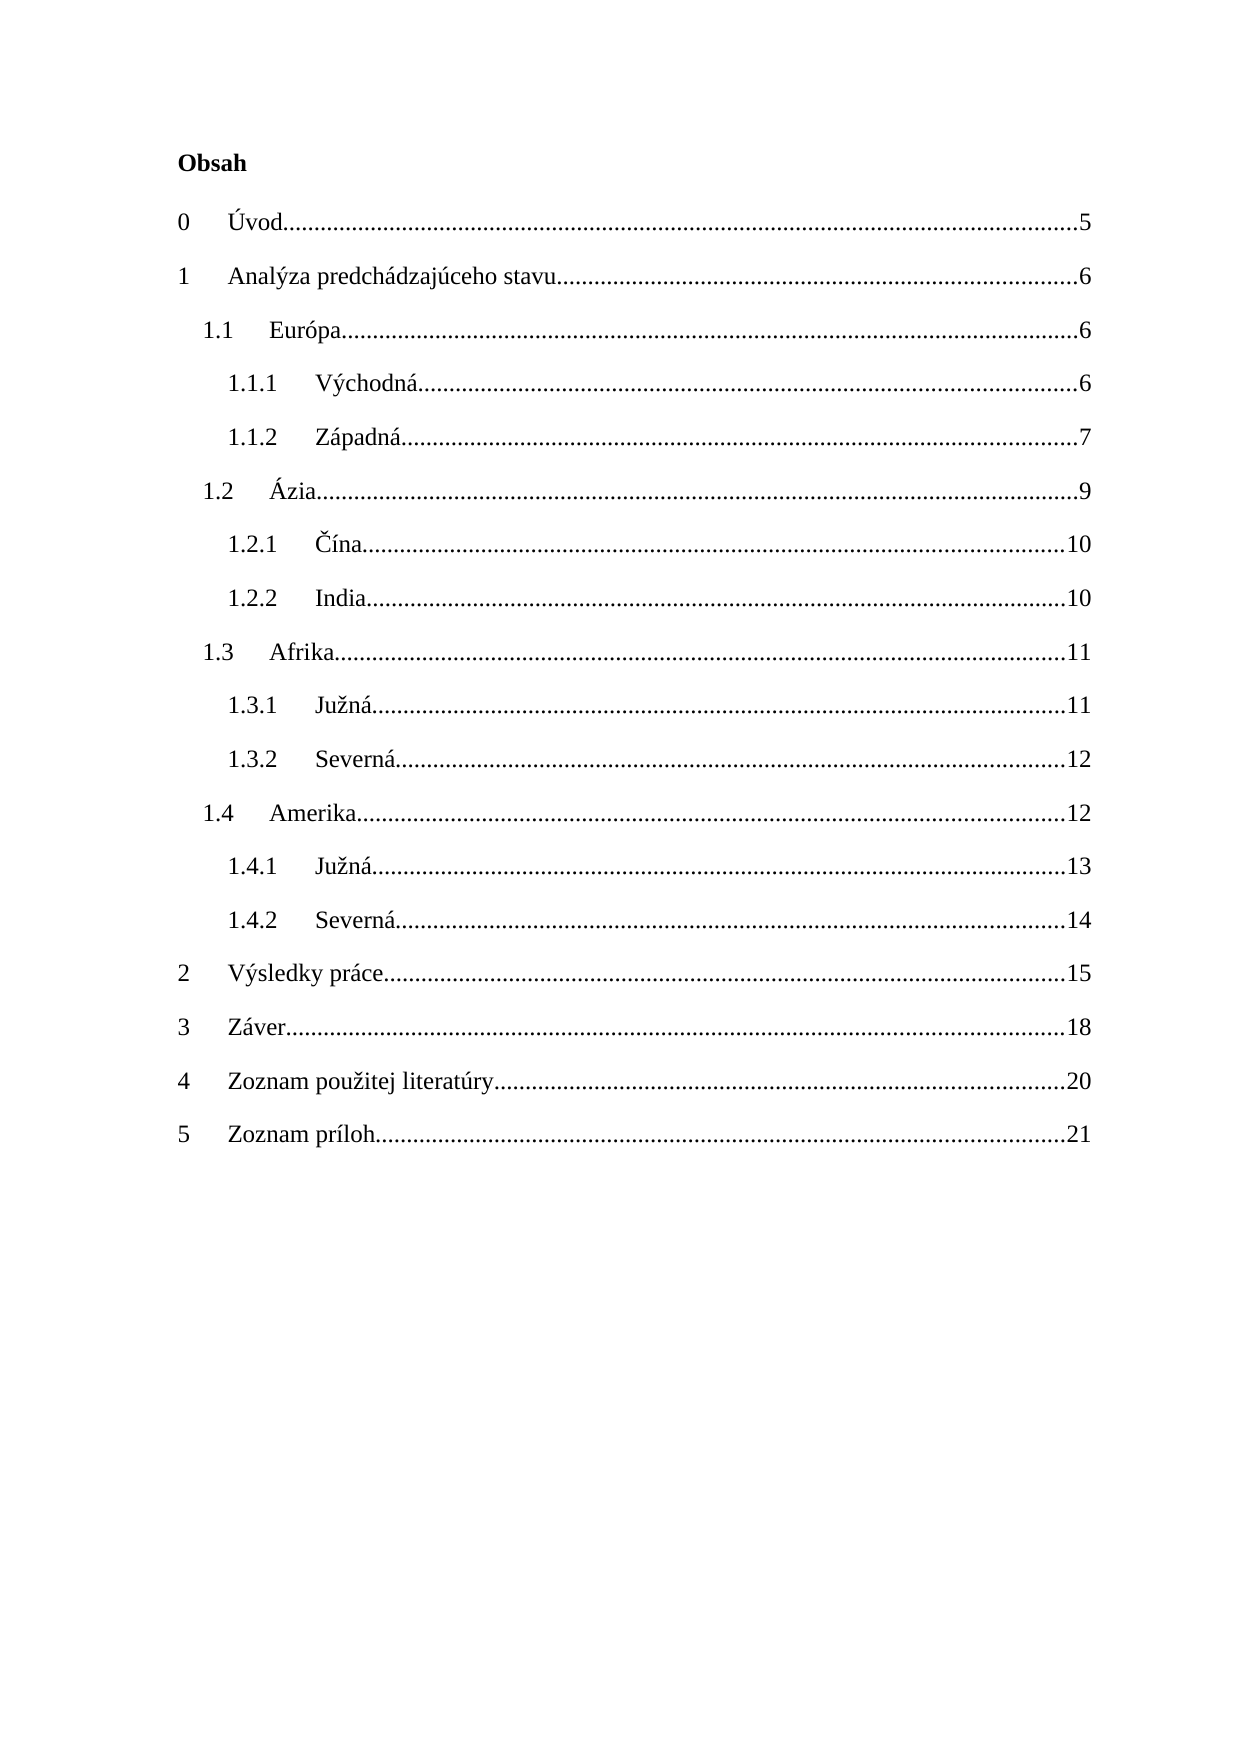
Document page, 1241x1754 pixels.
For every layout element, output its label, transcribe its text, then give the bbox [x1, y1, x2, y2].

text Obsah [177, 148, 1092, 176]
text 4 Zoznam použitej literatúry 20 [177, 1066, 1092, 1094]
text 1.3.2 Severná 12 [227, 744, 1092, 773]
text 1.4.2 Severná 14 [227, 905, 1092, 934]
text 1.4.1 Južná 13 [227, 851, 1092, 880]
text 5 Zoznam príloh 21 [177, 1119, 1092, 1148]
text 1.3 Afrika 11 [202, 637, 1092, 665]
text 1.1.1 Východná 6 [227, 368, 1092, 397]
text 1.2.1 Čína 10 [227, 529, 1092, 558]
text 2 Výsledky práce 15 [177, 958, 1092, 987]
text 1.1.2 Západná 7 [227, 422, 1092, 451]
text 1.2 Ázia 9 [202, 476, 1092, 504]
text 1 Analýza predchádzajúceho stavu 6 [177, 261, 1092, 290]
text 1.3.1 Južná 11 [227, 690, 1092, 719]
text 1.1 Európa 6 [202, 315, 1092, 343]
text 1.4 Amerika 12 [202, 798, 1092, 826]
text 1.2.2 India 10 [227, 583, 1092, 612]
text 0 Úvod 5 [177, 207, 1092, 236]
text 3 Záver 18 [177, 1012, 1092, 1041]
